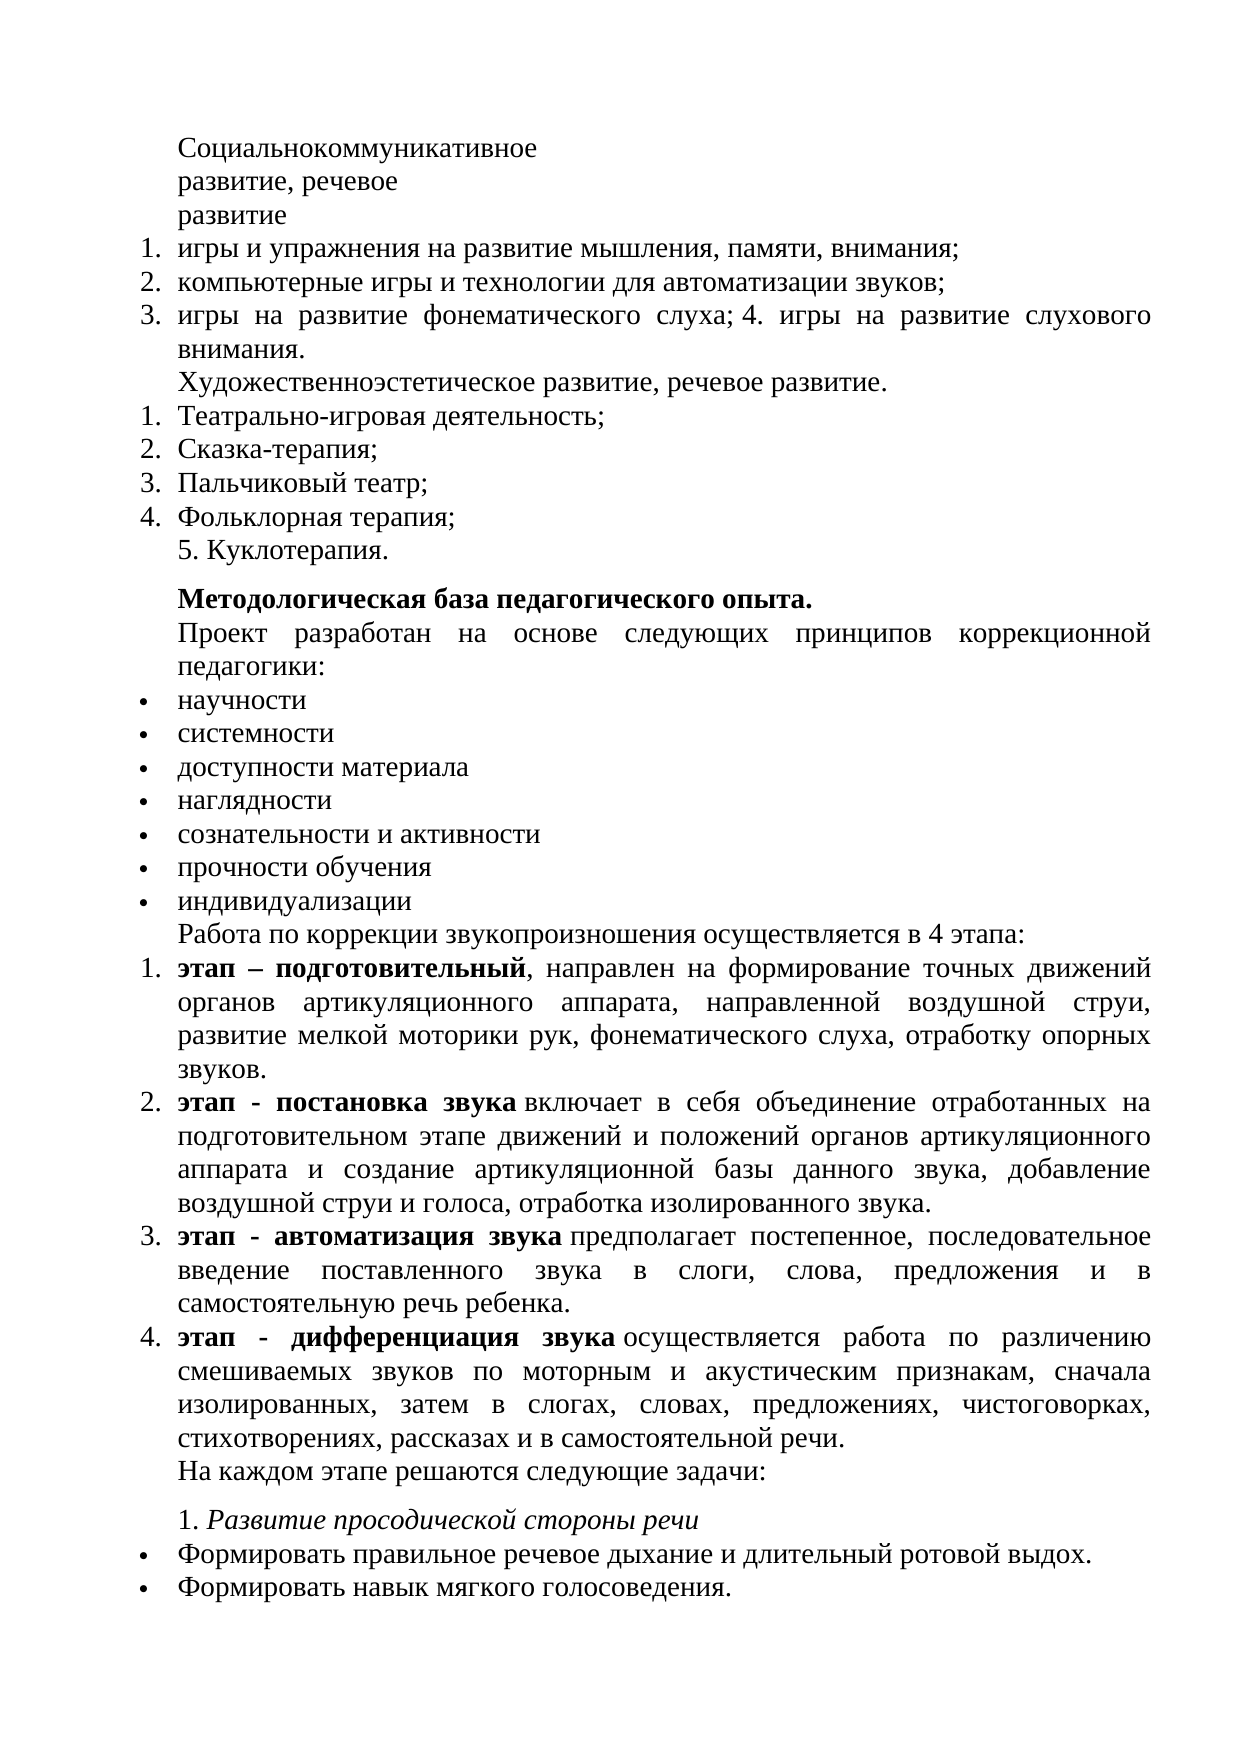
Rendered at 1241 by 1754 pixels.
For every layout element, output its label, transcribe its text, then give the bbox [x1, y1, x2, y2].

list доступности материала [140, 749, 1152, 782]
list игры на развитие фонематического слуха; 4. игры на развитие слухового внимания. [140, 297, 1152, 364]
list наглядности [140, 782, 1152, 816]
list этап - автоматизация звука предполагает постепенное, последовательное введение поставленного звука в слоги, слова, предложения и в самостоятельную речь ребенка. [140, 1218, 1152, 1319]
text Социальнокоммуникативное [177, 130, 1152, 163]
list этап – подготовительный, направлен на формирование точных движений органов артикуляционного аппарата, направленной воздушной струи, развитие мелкой моторики рук, фонематического слуха, отработку опорных звуков. [140, 950, 1152, 1084]
text 5. Куклотерапия. [177, 532, 1152, 566]
list компьютерные игры и технологии для автоматизации звуков; [140, 264, 1152, 297]
list этап - дифференциация звука осуществляется работа по различению смешиваемых звуков по моторным и акустическим признакам, сначала изолированных, затем в слогах, словах, предложениях, чистоговорках, стихотворениях, рассказах и в самостоятельной речи. [140, 1319, 1152, 1453]
list научности [140, 682, 1152, 715]
list Сказка-терапия; [140, 432, 1152, 465]
list системности [140, 715, 1152, 749]
list Формировать навык мягкого голосоведения. [140, 1569, 1152, 1603]
list Театрально-игровая деятельность; [140, 398, 1152, 432]
list этап - постановка звука включает в себя объединение отработанных на подготовительном этапе движений и положений органов артикуляционного аппарата и создание артикуляционной базы данного звука, добавление воздушной струи и голоса, отработка изолированного звука. [140, 1084, 1152, 1218]
text На каждом этапе решаются следующие задачи: [177, 1453, 1152, 1487]
text развитие, речевое [177, 163, 1152, 197]
list игры и упражнения на развитие мышления, памяти, внимания; [140, 230, 1152, 264]
list прочности обучения [140, 849, 1152, 883]
text Методологическая база педагогического опыта. [177, 566, 1152, 615]
text Художественноэстетическое развитие, речевое развитие. [177, 364, 1152, 398]
text Работа по коррекции звукопроизношения осуществляется в 4 этапа: [177, 917, 1152, 950]
list Пальчиковый театр; [140, 465, 1152, 499]
list Формировать правильное речевое дыхание и длительный ротовой выдох. [140, 1536, 1152, 1569]
text 1. Развитие просодической стороны речи [177, 1487, 1152, 1536]
text Проект разработан на основе следующих принципов коррекционной педагогики: [177, 615, 1152, 682]
list индивидуализации [140, 883, 1152, 917]
text развитие [177, 197, 1152, 230]
list сознательности и активности [140, 816, 1152, 849]
list Фольклорная терапия; [140, 499, 1152, 532]
